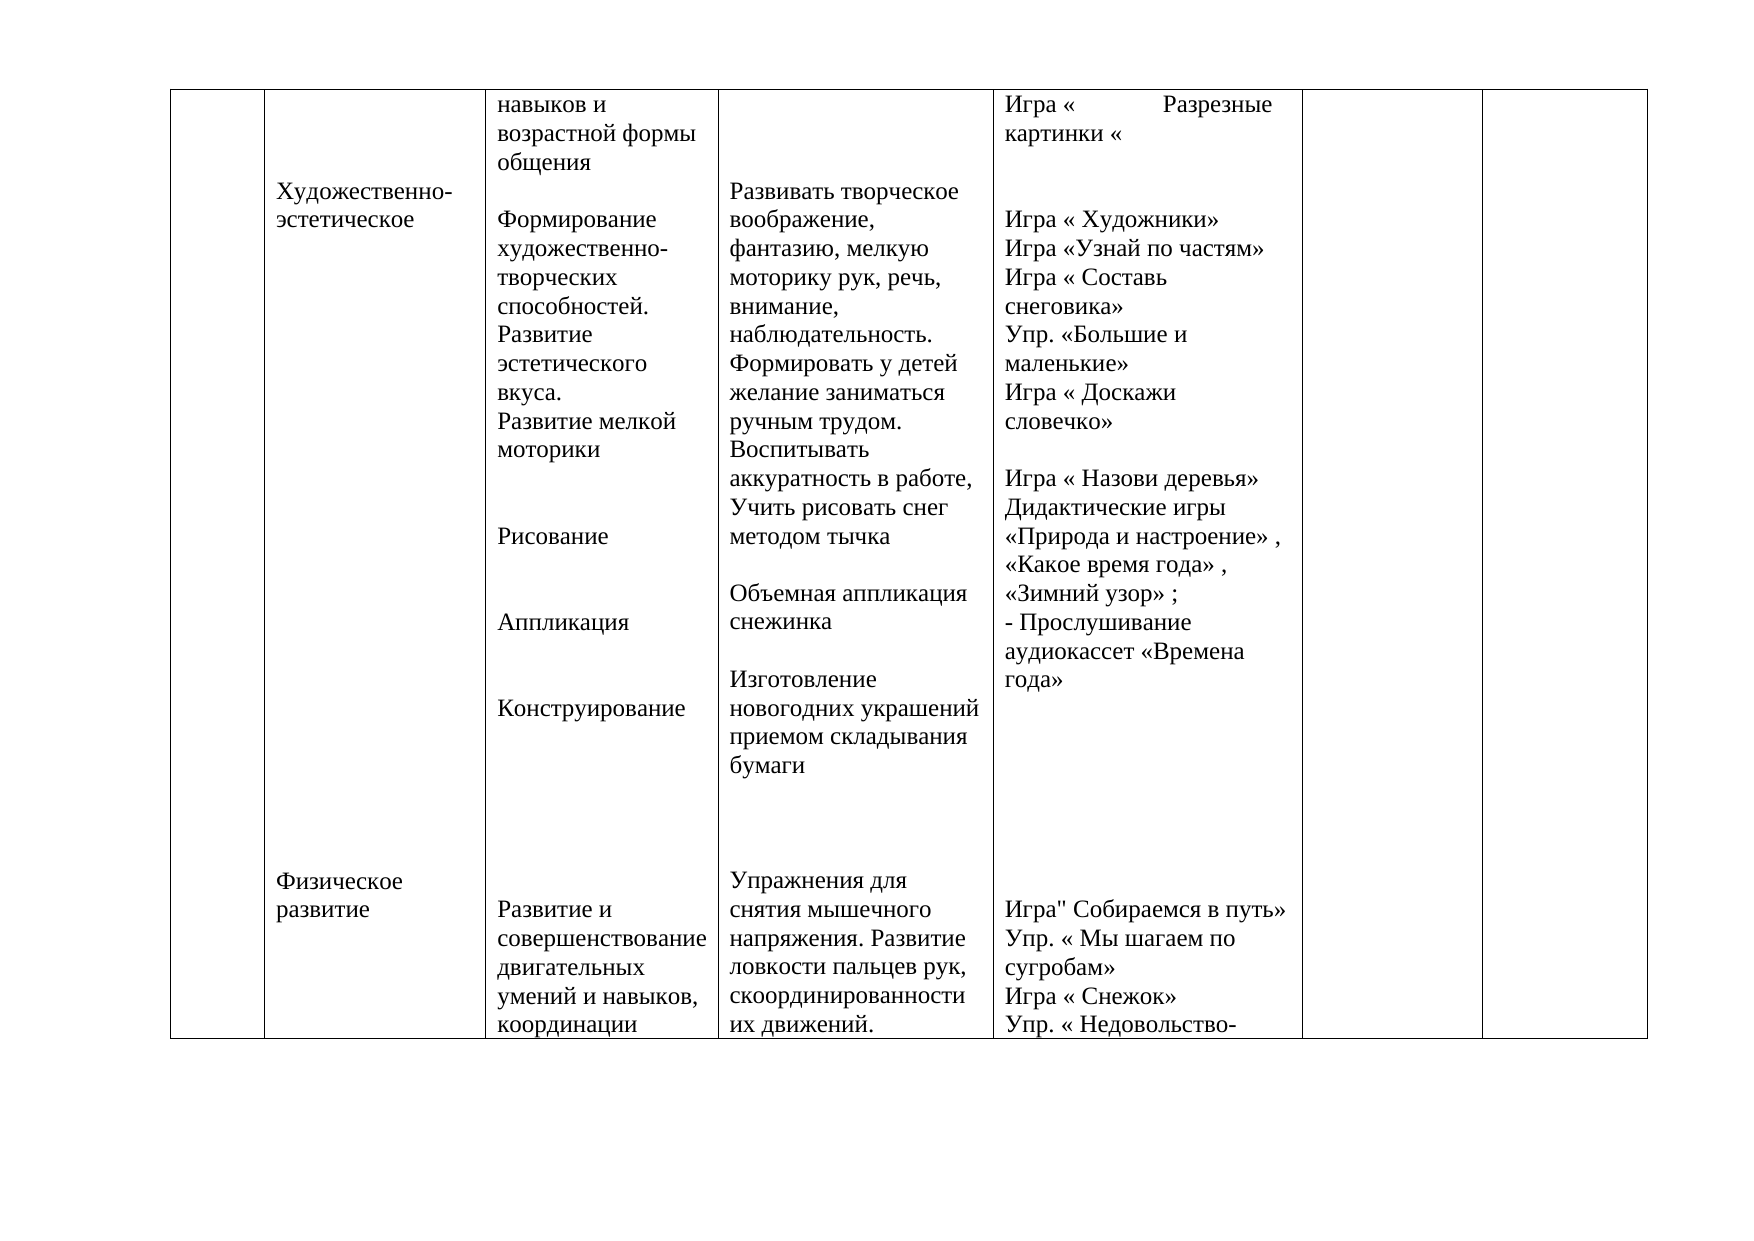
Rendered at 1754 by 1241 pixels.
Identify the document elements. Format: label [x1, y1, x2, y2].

table_cell [1303, 90, 1482, 1038]
table_cell [265, 90, 485, 1038]
table_cell [719, 90, 993, 1038]
table_cell [171, 90, 264, 1038]
table_cell [486, 90, 718, 1038]
table_cell [1483, 90, 1647, 1038]
table_cell [994, 90, 1302, 1038]
